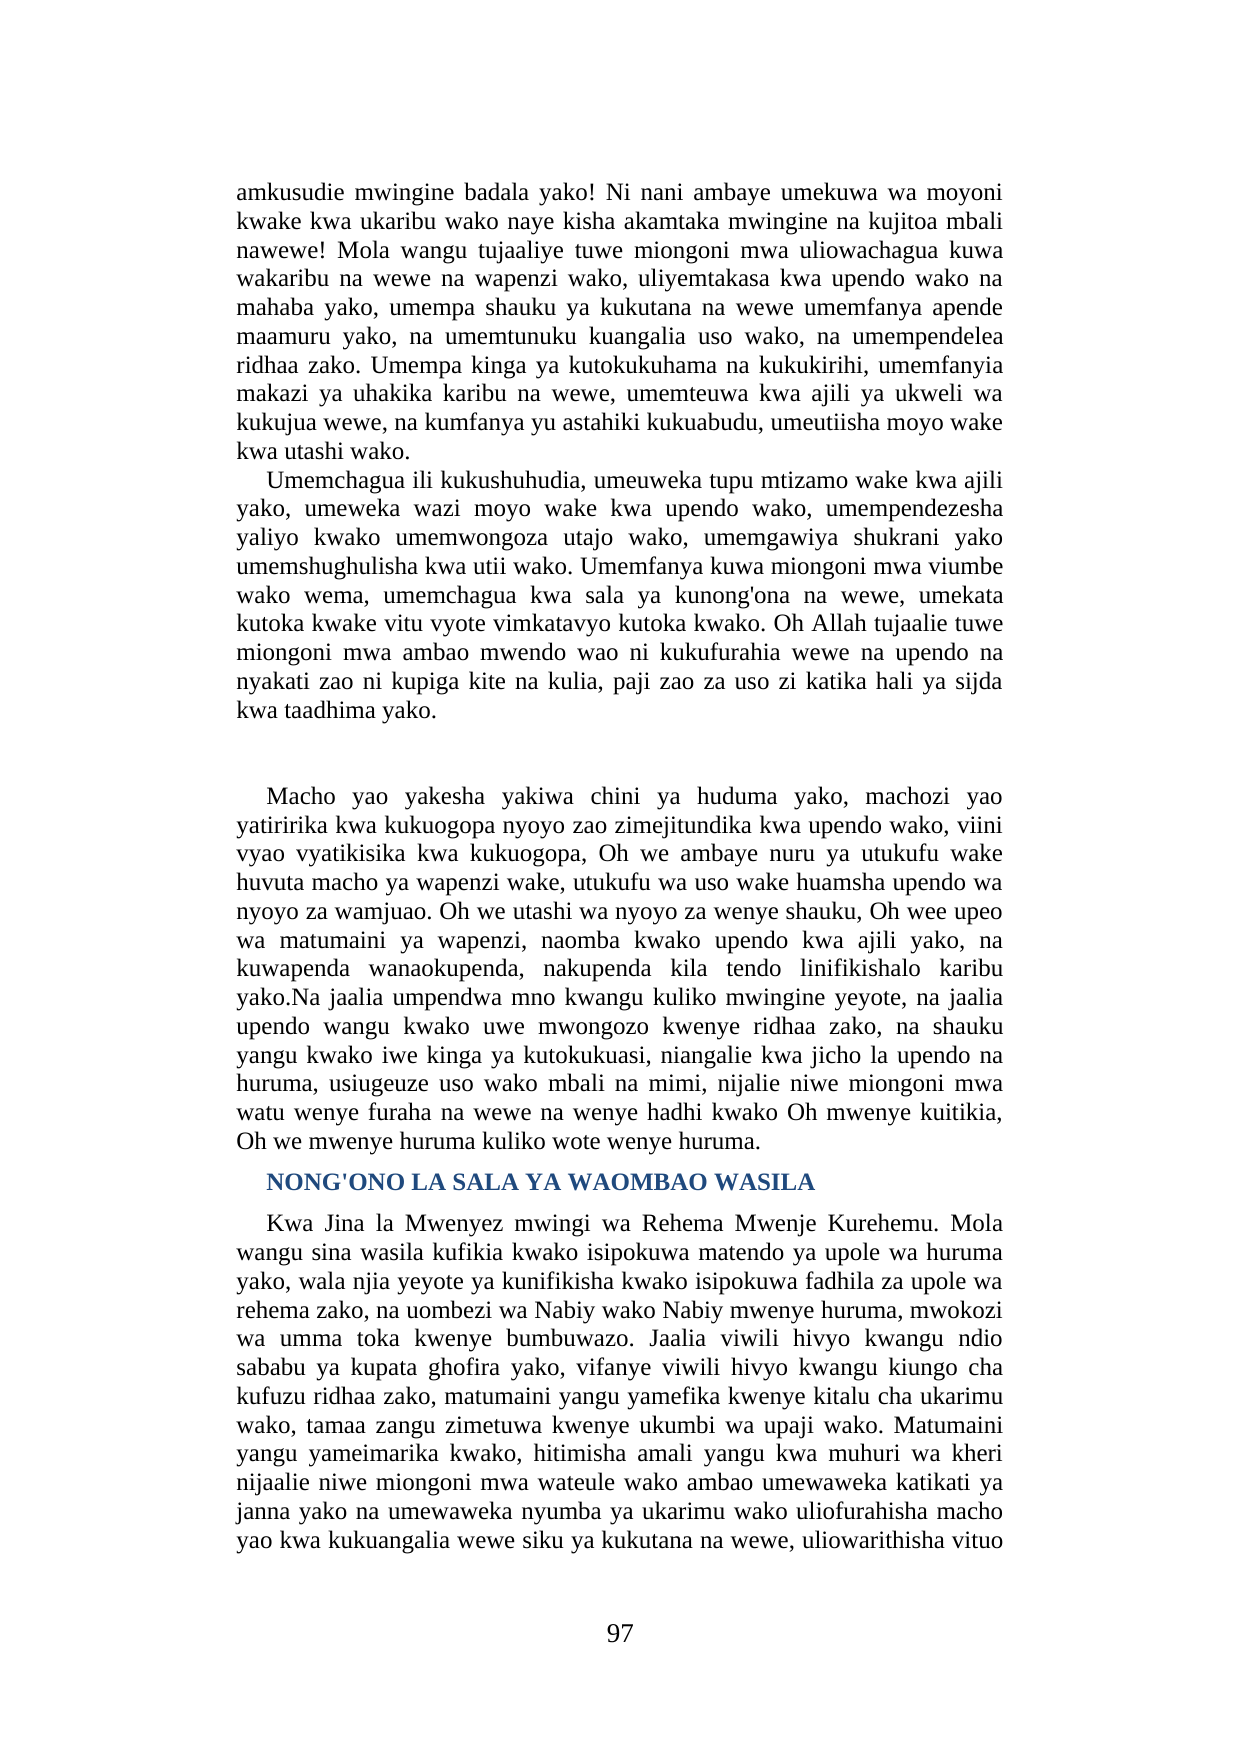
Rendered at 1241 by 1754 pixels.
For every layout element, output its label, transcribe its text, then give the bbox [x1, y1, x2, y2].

text Macho yao yakesha yakiwa chini ya huduma yako, machozi yao yatiririka kwa kukuogopa nyoyo zao zimejitundika kwa upendo wako, viini vyao vyatikisika kwa kukuogopa, Oh we ambaye nuru ya utukufu wake huvuta macho ya wapenzi wake, utukufu wa uso wake huamsha upendo wa nyoyo za wamjuao. Oh we utashi wa nyoyo za wenye shauku, Oh wee upeo wa matumaini ya wapenzi, naomba kwako upendo kwa ajili yako, na kuwapenda wanaokupenda, nakupenda kila tendo linifikishalo karibu yako.Na jaalia umpendwa mno kwangu kuliko mwingine yeyote, na jaalia upendo wangu kwako uwe mwongozo kwenye ridhaa zako, na shauku yangu kwako iwe kinga ya kutokukuasi, niangalie kwa jicho la upendo na huruma, usiugeuze uso wako mbali na mimi, nijalie niwe miongoni mwa watu wenye furaha na wewe na wenye hadhi kwako Oh mwenye kuitikia, Oh we mwenye huruma kuliko wote wenye huruma. [236, 781, 1004, 1155]
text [236, 1208, 1004, 1553]
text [236, 177, 1004, 465]
text Umemchagua ili kukushuhudia, umeuweka tupu mtizamo wake kwa ajili yako, umeweka wazi moyo wake kwa upendo wako, umempendezesha yaliyo kwako umemwongoza utajo wako, umemgawiya shukrani yako umemshughulisha kwa utii wako. Umemfanya kuwa miongoni mwa viumbe wako wema, umemchagua kwa sala ya kunong'ona na wewe, umekata kutoka kwake vitu vyote vimkatavyo kutoka kwako. Oh Allah tujaalie tuwe miongoni mwa ambao mwendo wao ni kukufurahia wewe na upendo na nyakati zao ni kupiga kite na kulia, paji zao za uso zi katika hali ya sijda kwa taadhima yako. [236, 465, 1004, 723]
subtitle NONG'ONO LA SALA YA WAOMBAO WASILA [236, 1167, 1004, 1196]
